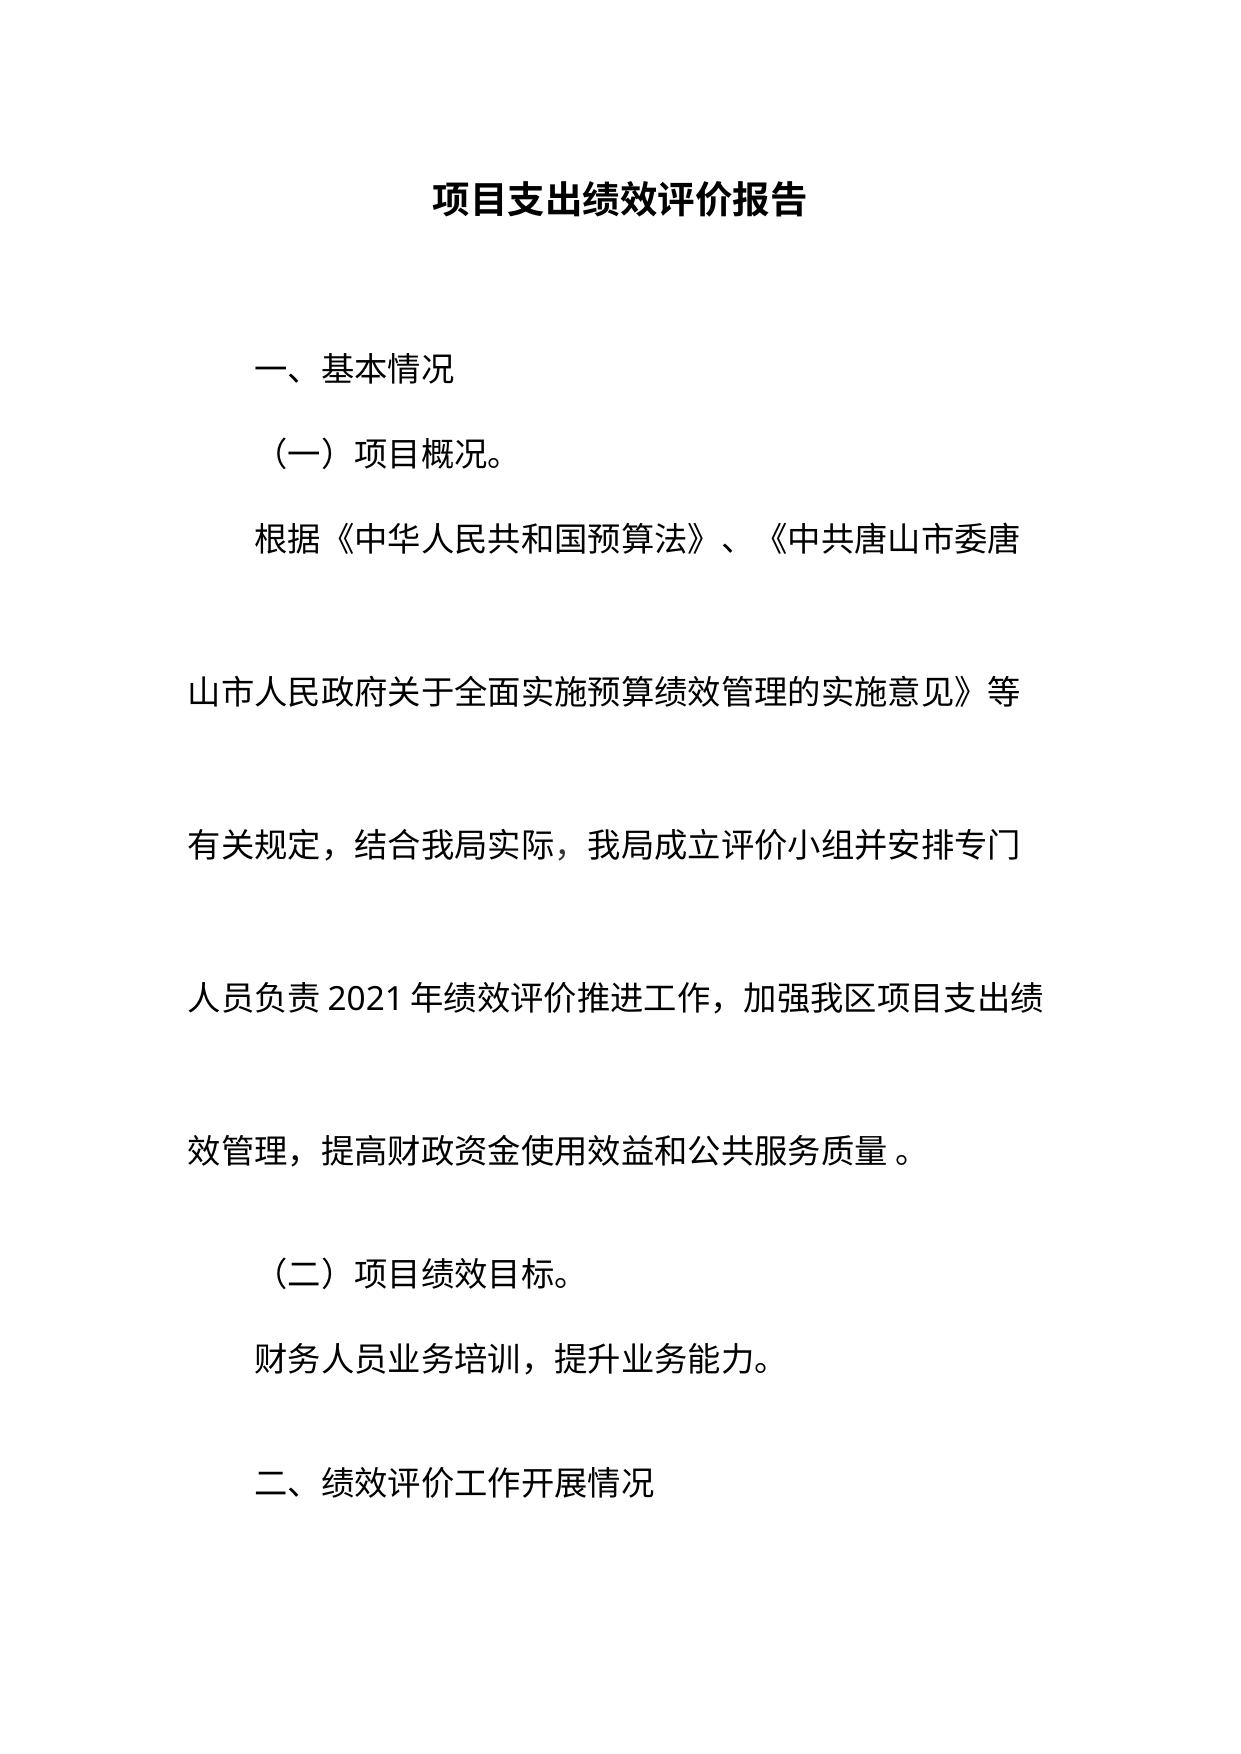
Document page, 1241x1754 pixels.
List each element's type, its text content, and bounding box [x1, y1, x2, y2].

text 项目支出绩效评价报告 [187, 154, 1053, 239]
text 财务人员业务培训，提升业务能力。 [187, 1315, 1053, 1400]
text （一）项目概况。 [187, 409, 1053, 494]
list 项目绩效目标。 [187, 1230, 1053, 1315]
text 根据《中华人民共和国预算法》、《中共唐山市委唐山市人民政府关于全面实施预算绩效管理的实施意见》等有关规定，结合我局实际，我局成立评价小组并安排专门人员负责2021年绩效评价推进工作，加强我区项目支出绩效管理，提高财政资金使用效益和公共服务质量 。 [187, 494, 1053, 1191]
text 一、基本情况 [187, 324, 1053, 409]
text 二、绩效评价工作开展情况 [187, 1438, 1053, 1523]
